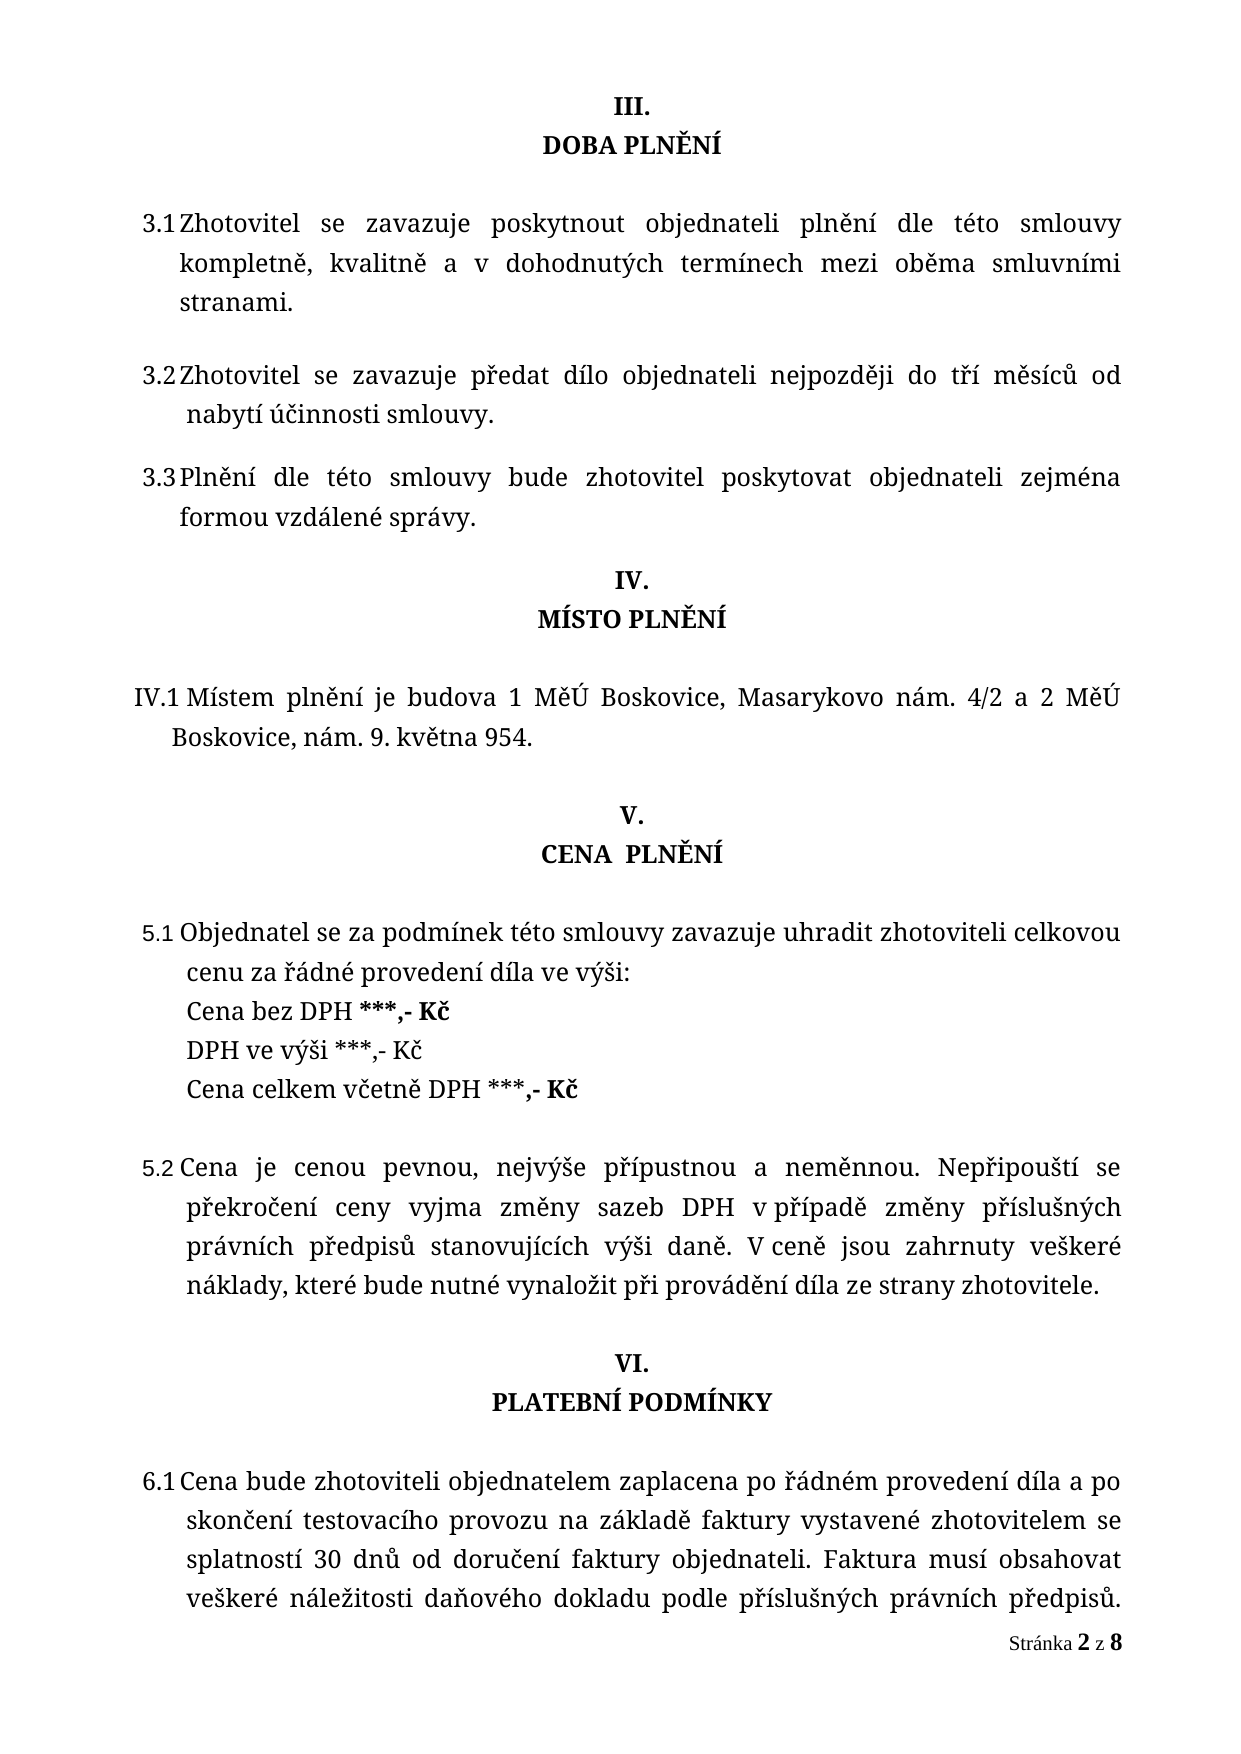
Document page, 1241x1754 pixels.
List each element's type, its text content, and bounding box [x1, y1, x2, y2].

list Cena je cenou pevnou, nejvýše přípustnou a neměnnou. Nepřipouští se překročení ceny vyjma změny sazeb DPH v případě změny příslušných právních předpisů stanovujících výši daně. V ceně jsou zahrnuty veškeré náklady, které bude nutné vynaložit při provádění díla ze strany zhotovitele. [142, 1150, 1122, 1302]
text IV. [142, 562, 1122, 597]
subtitle Místem plnění je budova 1 MěÚ Boskovice, Masarykovo nám. 4/2 a 2 MěÚ Boskovice, nám. 9. května 954. [134, 680, 1122, 753]
subtitle Zhotovitel se zavazuje předat dílo objednateli nejpozději do tří měsíců od nabytí účinnosti smlouvy. [142, 358, 1122, 431]
text Cena celkem včetně DPH ***,- Kč [142, 1072, 1122, 1106]
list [142, 1463, 1122, 1615]
text MÍSTO PLNĚNÍ [142, 602, 1122, 636]
text PLATEBNÍ PODMÍNKY [142, 1385, 1122, 1419]
subtitle Plnění dle této smlouvy bude zhotovitel poskytovat objednateli zejména formou vzdálené správy. [142, 460, 1122, 533]
text DOBA PLNĚNÍ [142, 128, 1122, 162]
text III. [142, 89, 1122, 123]
subtitle Objednatel se za podmínek této smlouvy zavazuje uhradit zhotoviteli celkovou cenu za řádné provedení díla ve výši: [142, 915, 1122, 988]
text VI. [142, 1346, 1122, 1380]
text DPH ve výši ***,- Kč [142, 1032, 1122, 1067]
text CENA PLNĚNÍ [142, 837, 1122, 871]
subtitle Zhotovitel se zavazuje poskytnout objednateli plnění dle této smlouvy kompletně, kvalitně a v dohodnutých termínech mezi oběma smluvními stranami. [142, 206, 1122, 318]
text Cena bez DPH ***,- Kč [142, 993, 1122, 1027]
text V. [142, 797, 1122, 832]
